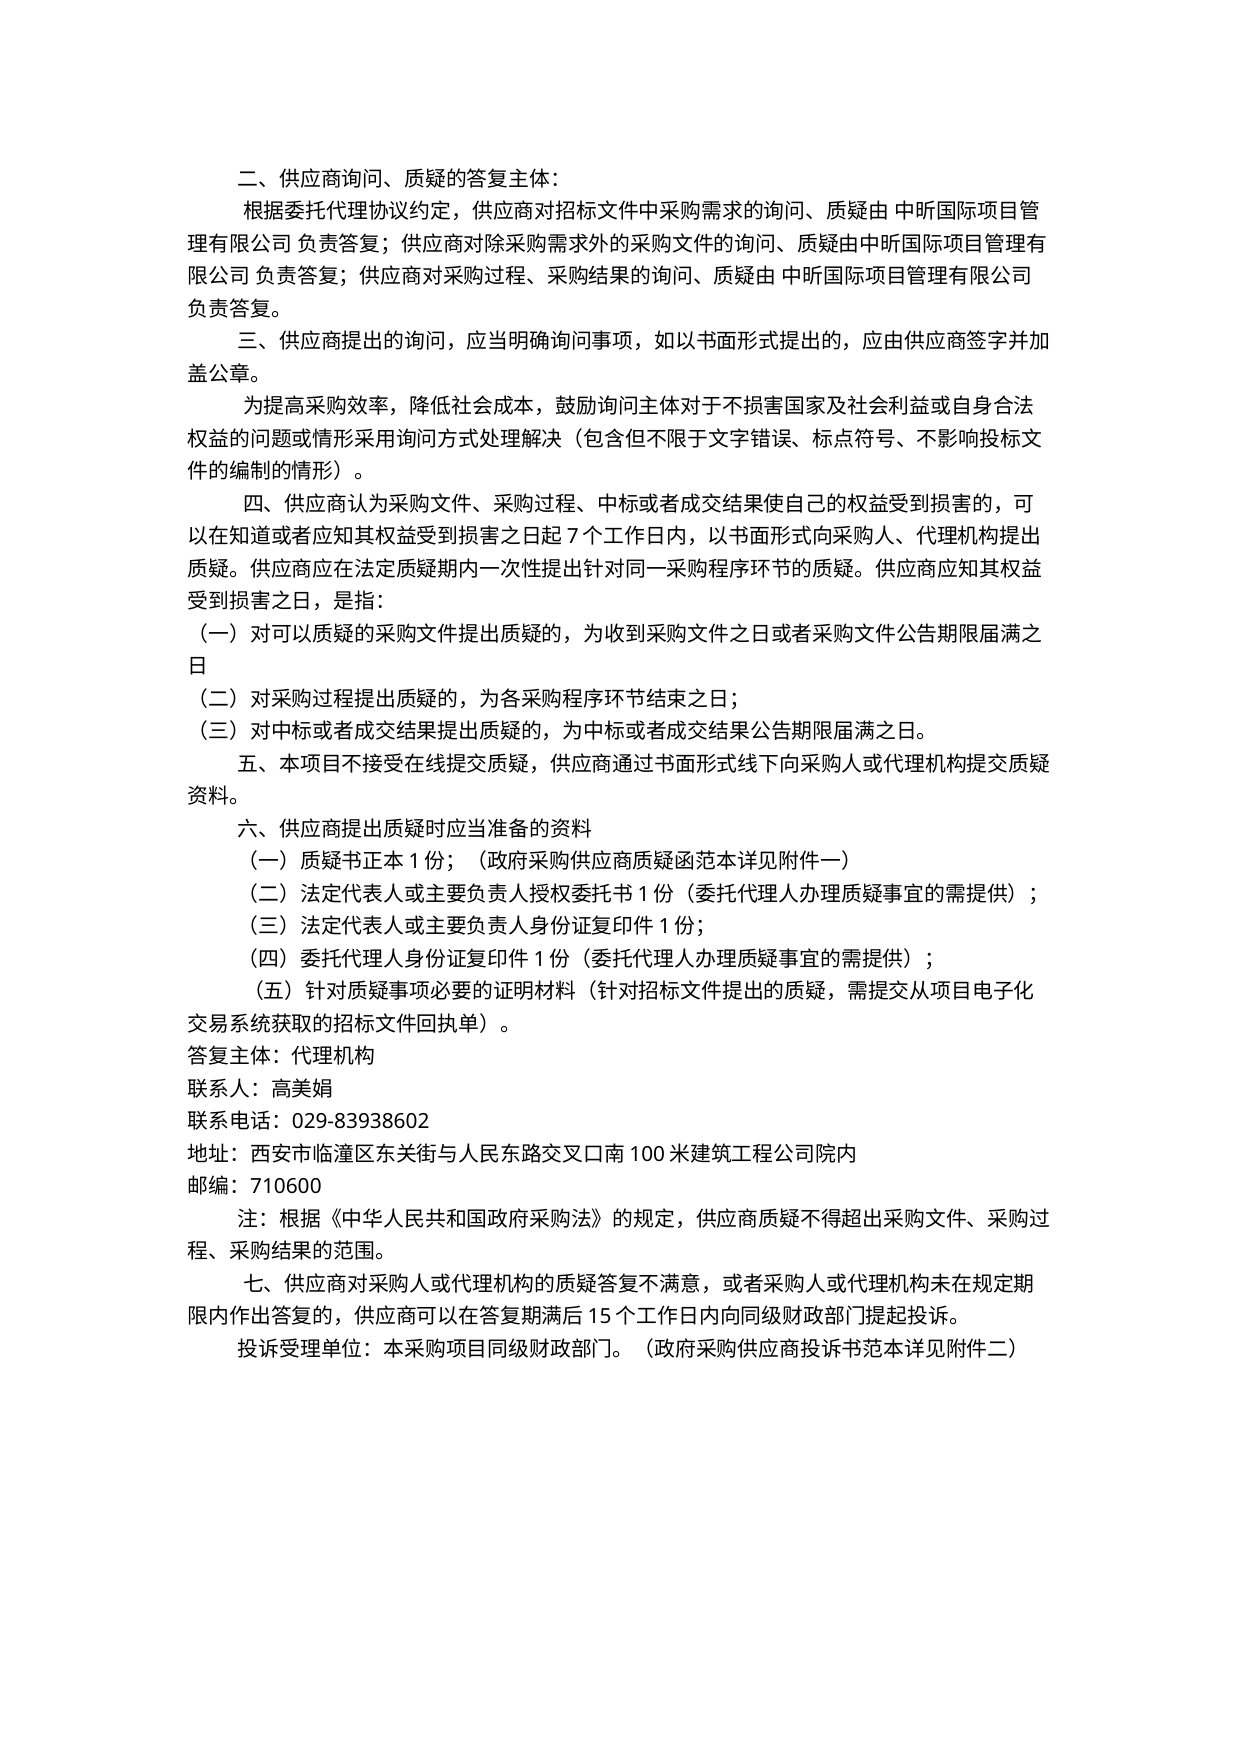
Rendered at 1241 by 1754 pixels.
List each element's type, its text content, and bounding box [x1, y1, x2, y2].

text （五）针对质疑事项必要的证明材料（针对招标文件提出的质疑，需提交从项目电子化交易系统获取的招标文件回执单）。 [187, 974, 1053, 1039]
text 联系电话：029-83938602 [187, 1104, 1053, 1137]
text 三、供应商提出的询问，应当明确询问事项，如以书面形式提出的，应由供应商签字并加盖公章。 [187, 324, 1053, 389]
text （二）法定代表人或主要负责人授权委托书1份（委托代理人办理质疑事宜的需提供）； [187, 877, 1053, 909]
text 根据委托代理协议约定，供应商对招标文件中采购需求的询问、质疑由 中昕国际项目管理有限公司 负责答复；供应商对除采购需求外的采购文件的询问、质疑由中昕国际项目管理有限公司 负责答复；供应商对采购过程、采购结果的询问、质疑由 中昕国际项目管理有限公司 负责答复。 [187, 194, 1053, 324]
text （一）质疑书正本1份；（政府采购供应商质疑函范本详见附件一） [187, 844, 1053, 877]
text （三）对中标或者成交结果提出质疑的，为中标或者成交结果公告期限届满之日。 [187, 714, 1053, 747]
text 邮编：710600 [187, 1169, 1053, 1202]
text （二）对采购过程提出质疑的，为各采购程序环节结束之日； [187, 682, 1053, 714]
text （四）委托代理人身份证复印件1份（委托代理人办理质疑事宜的需提供）； [187, 942, 1053, 974]
text 七、供应商对采购人或代理机构的质疑答复不满意，或者采购人或代理机构未在规定期限内作出答复的，供应商可以在答复期满后15个工作日内向同级财政部门提起投诉。 [187, 1267, 1053, 1332]
text （三）法定代表人或主要负责人身份证复印件1份； [187, 909, 1053, 942]
text 联系人：高美娟 [187, 1072, 1053, 1104]
text 答复主体：代理机构 [187, 1039, 1053, 1072]
text 六、供应商提出质疑时应当准备的资料 [187, 812, 1053, 844]
text 二、供应商询问、质疑的答复主体： [187, 162, 1053, 194]
text 为提高采购效率，降低社会成本，鼓励询问主体对于不损害国家及社会利益或自身合法权益的问题或情形采用询问方式处理解决（包含但不限于文字错误、标点符号、不影响投标文件的编制的情形）。 [187, 389, 1053, 487]
text 投诉受理单位：本采购项目同级财政部门。（政府采购供应商投诉书范本详见附件二） [187, 1332, 1053, 1364]
text （一）对可以质疑的采购文件提出质疑的，为收到采购文件之日或者采购文件公告期限届满之日 [187, 617, 1053, 682]
text 四、供应商认为采购文件、采购过程、中标或者成交结果使自己的权益受到损害的，可以在知道或者应知其权益受到损害之日起7个工作日内，以书面形式向采购人、代理机构提出质疑。供应商应在法定质疑期内一次性提出针对同一采购程序环节的质疑。供应商应知其权益受到损害之日，是指： [187, 487, 1053, 617]
text 注：根据《中华人民共和国政府采购法》的规定，供应商质疑不得超出采购文件、采购过程、采购结果的范围。 [187, 1202, 1053, 1267]
text 地址：西安市临潼区东关街与人民东路交叉口南100米建筑工程公司院内 [187, 1137, 1053, 1169]
text 五、本项目不接受在线提交质疑，供应商通过书面形式线下向采购人或代理机构提交质疑资料。 [187, 747, 1053, 812]
